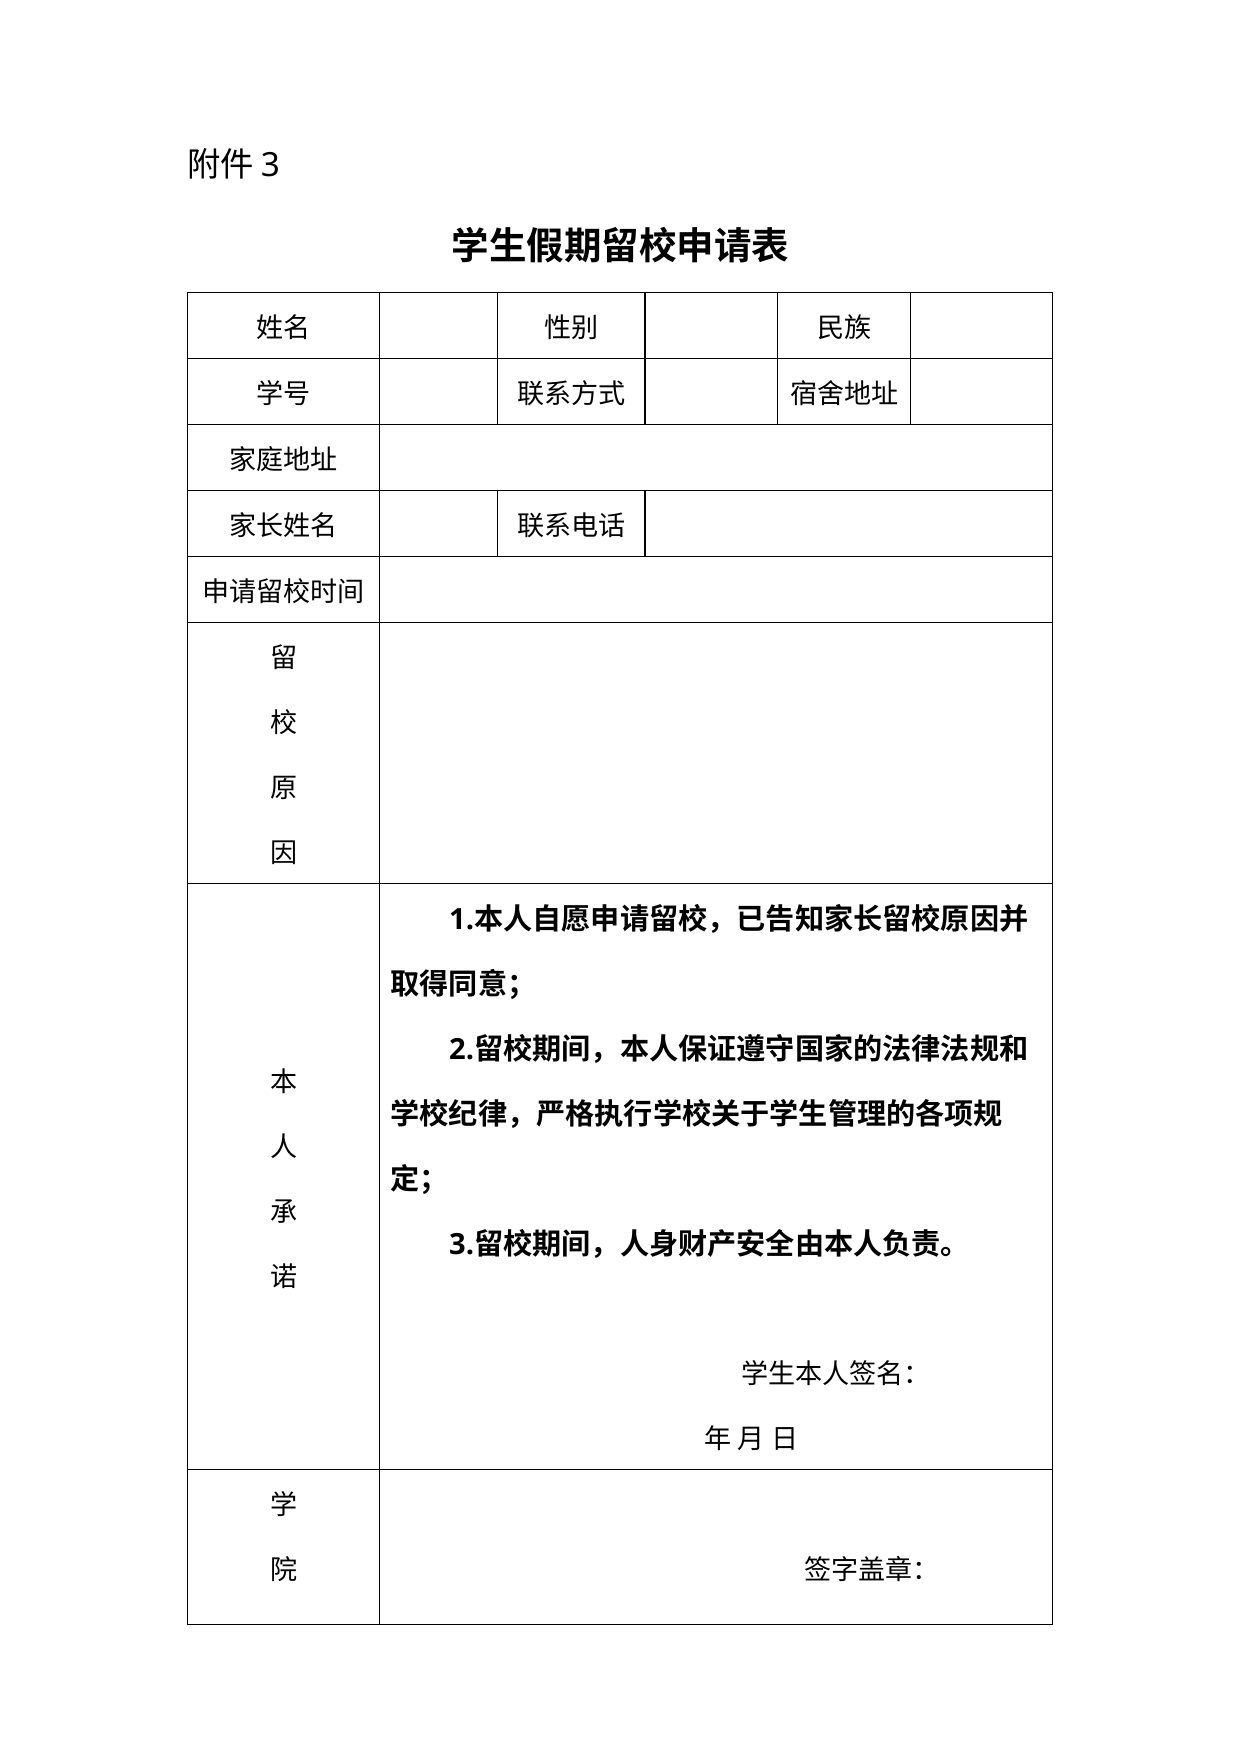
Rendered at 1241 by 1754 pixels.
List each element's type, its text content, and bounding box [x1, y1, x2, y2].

table_cell 本 人 承 诺 [188, 884, 379, 1469]
table_cell 家长姓名 [188, 491, 379, 556]
table_cell [646, 491, 1052, 556]
table_cell [380, 425, 1052, 490]
table_header [646, 293, 777, 358]
table_header 姓名 [188, 293, 379, 358]
table_cell 联系电话 [498, 491, 644, 556]
table_cell 签字盖章： 年 月 日 [380, 1470, 1052, 1623]
table_cell 联系方式 [498, 359, 644, 424]
table_cell [380, 623, 1052, 883]
table_cell [380, 359, 497, 424]
table_cell [380, 557, 1052, 622]
table_header 性别 [498, 293, 644, 358]
table_header 民族 [778, 293, 910, 358]
table_cell [646, 359, 777, 424]
table_cell 1.本人自愿申请留校，已告知家长留校原因并取得同意； 2.留校期间，本人保证遵守国家的法律法规和学校纪律，严格执行学校关于学生管理的各项规定； 3.留校期间，人身财产安全由本人负责。 学生本人签名： 年 月 日 [380, 884, 1052, 1469]
table_cell 申请留校时间 [188, 557, 379, 622]
table_cell [911, 359, 1052, 424]
table_cell 家庭地址 [188, 425, 379, 490]
table_cell 宿舍地址 [778, 359, 910, 424]
text 学生假期留校申请表 [187, 211, 1053, 276]
table_cell [380, 491, 497, 556]
table_cell 学 院 意 见 [188, 1470, 379, 1623]
table_cell 留 校 原 因 [188, 623, 379, 883]
table_header [911, 293, 1052, 358]
table_cell 学号 [188, 359, 379, 424]
table_header [380, 293, 497, 358]
text 附件3 [187, 129, 1053, 194]
